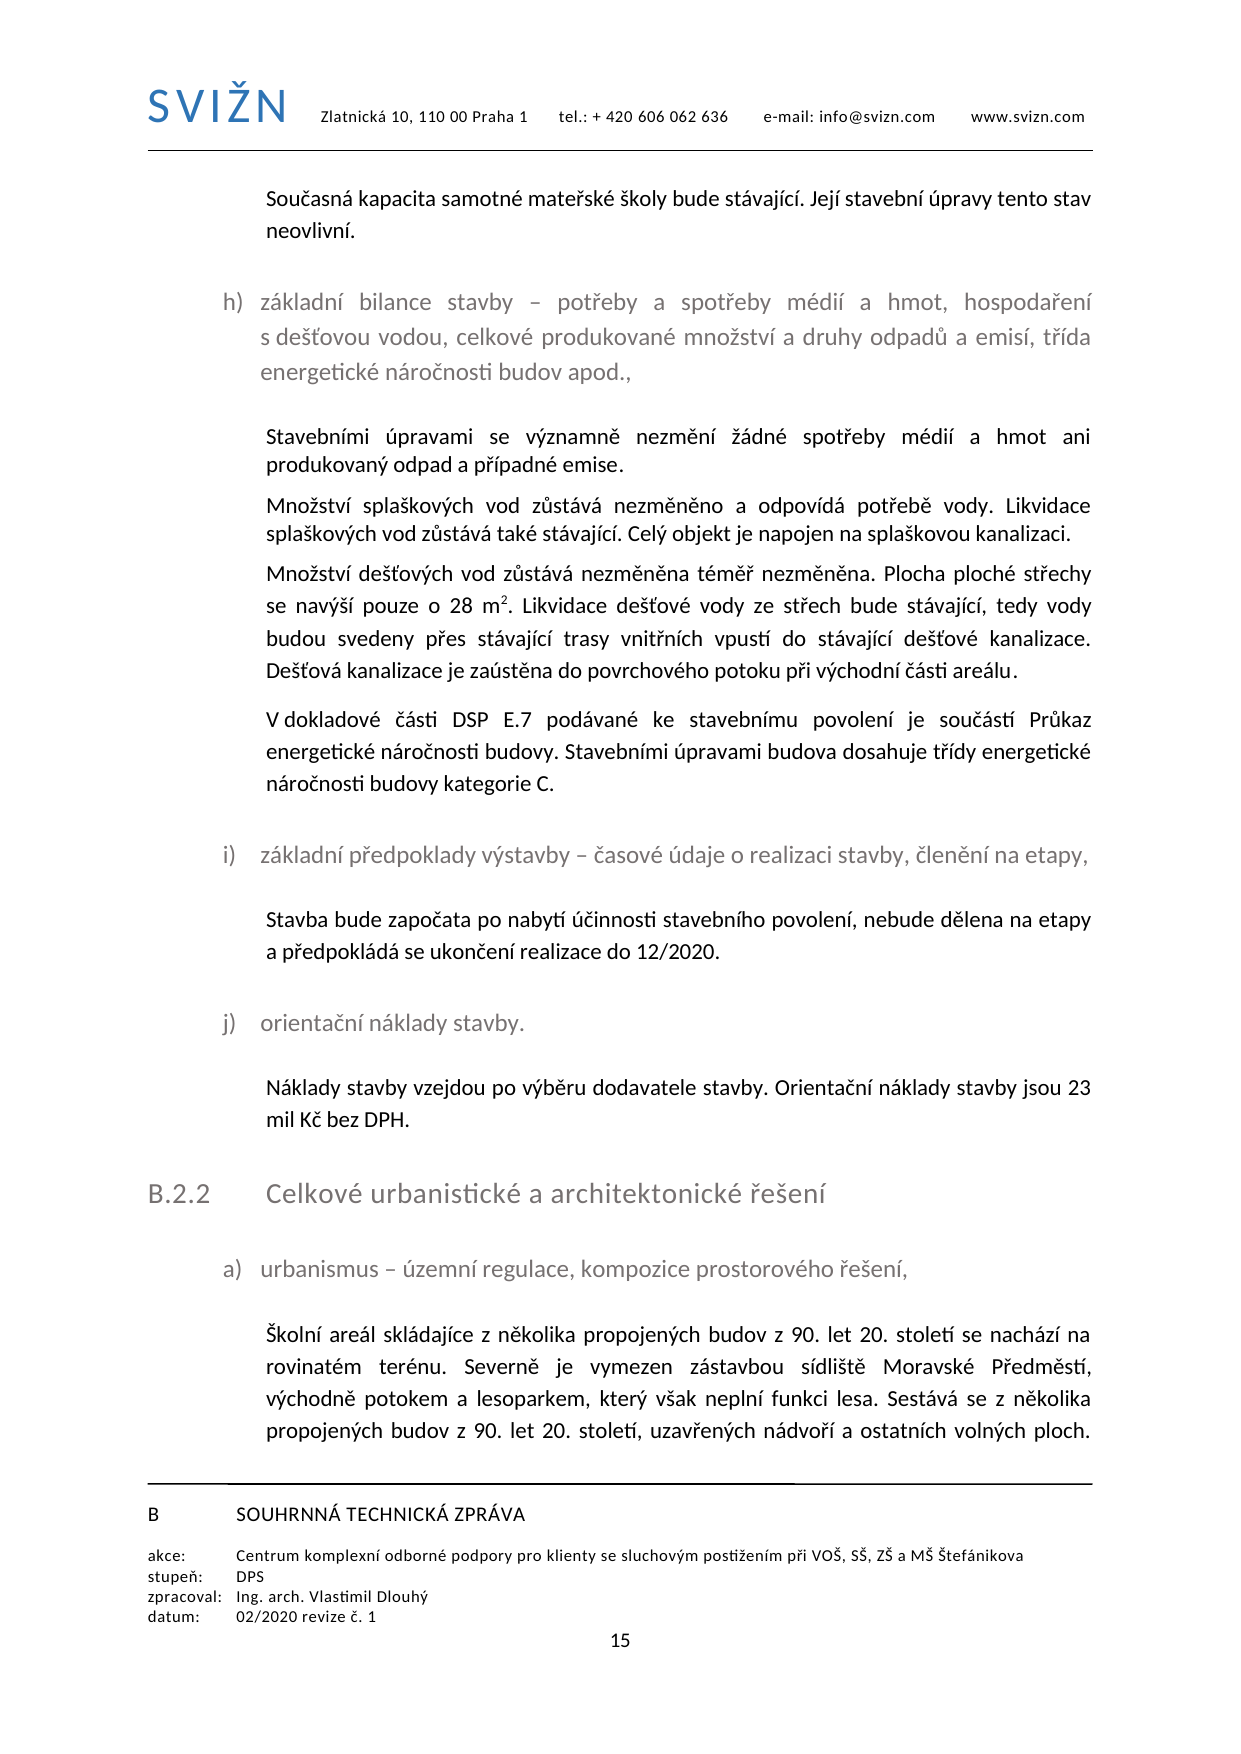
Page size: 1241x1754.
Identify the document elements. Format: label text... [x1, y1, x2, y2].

subtitle základní předpoklady výstavby – časové údaje o realizaci stavby, členění na etapy, [223, 839, 1093, 869]
text Náklady stavby vzejdou po výběru dodavatele stavby. Orientační náklady stavby jsou 23 mil Kč bez DPH. [266, 1073, 1093, 1133]
text V dokladové části DSP E.7 podávané ke stavebnímu povolení je součástí Průkaz energetické náročnosti budovy. Stavebními úpravami budova dosahuje třídy energetické náročnosti budovy kategorie C. [266, 705, 1093, 797]
subtitle základní bilance stavby – potřeby a spotřeby médií a hmot, hospodaření s dešťovou vodou, celkové produkované množství a druhy odpadů a emisí, třída energetické náročnosti budov apod., [223, 286, 1093, 387]
text Množství splaškových vod zůstává nezměněno a odpovídá potřebě vody. Likvidace splaškových vod zůstává také stávající. Celý objekt je napojen na splaškovou kanalizaci. [266, 491, 1093, 547]
subtitle orientační náklady stavby. [223, 1007, 1093, 1038]
text Stavebními úpravami se významně nezmění žádné spotřeby médií a hmot ani produkovaný odpad a případné emise. [266, 422, 1093, 478]
text Množství dešťových vod zůstává nezměněna téměř nezměněna. Plocha ploché střechy se navýší pouze o 28 m2. Likvidace dešťové vody ze střech bude stávající, tedy vody budou svedeny přes stávající trasy vnitřních vpustí do stávající dešťové kanalizace. Dešťová kanalizace je zaústěna do povrchového potoku při východní části areálu. [266, 559, 1093, 684]
text Současná kapacita samotné mateřské školy bude stávající. Její stavební úpravy tento stav neovlivní. [266, 184, 1093, 244]
subtitle Celkové urbanistické a architektonické řešení [148, 1175, 1093, 1211]
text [266, 1320, 1093, 1444]
text Stavba bude započata po nabytí účinnosti stavebního povolení, nebude dělena na etapy a předpokládá se ukončení realizace do 12/2020. [266, 905, 1093, 965]
subtitle urbanismus – územní regulace, kompozice prostorového řešení, [223, 1254, 1093, 1284]
